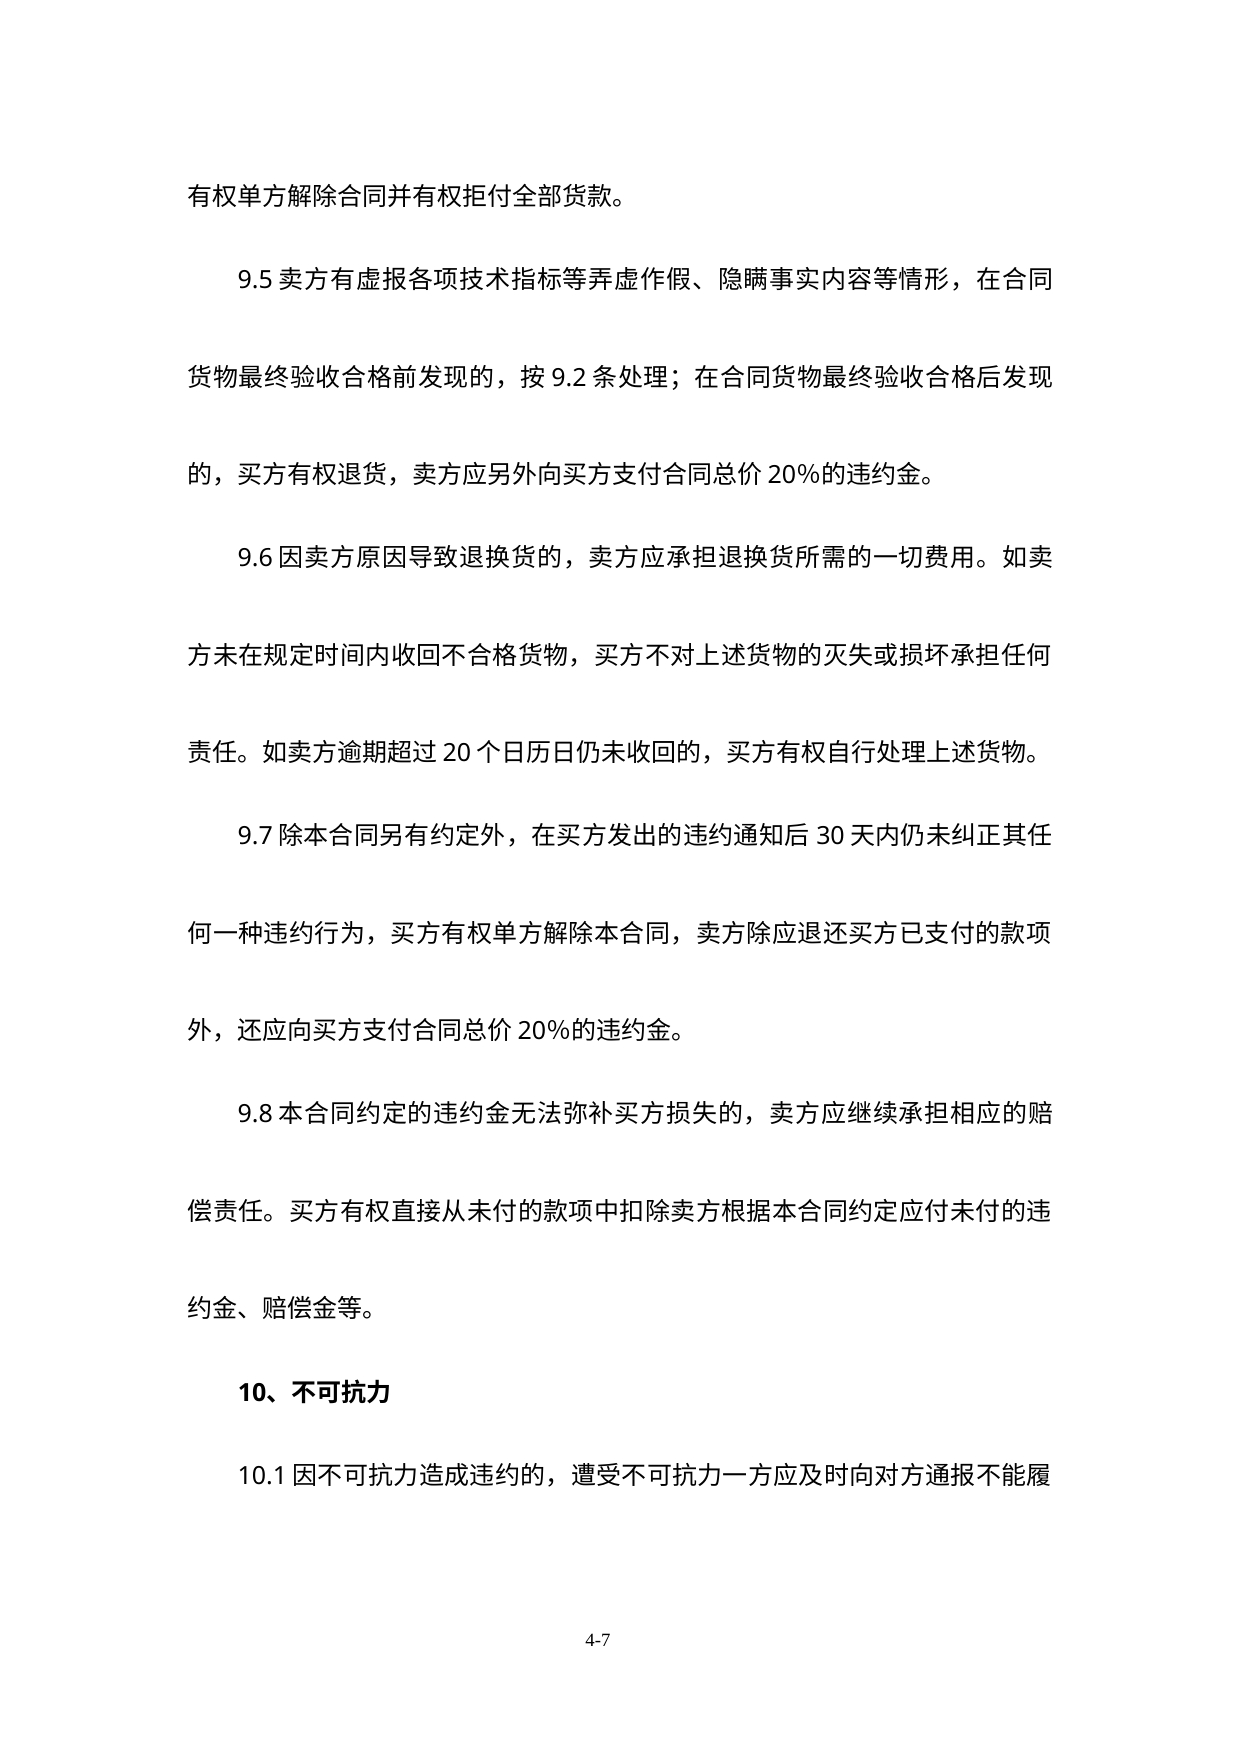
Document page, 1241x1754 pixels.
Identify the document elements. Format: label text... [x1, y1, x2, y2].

text 9.5卖方有虚报各项技术指标等弄虚作假、隐瞒事实内容等情形，在合同货物最终验收合格前发现的，按9.2条处理；在合同货物最终验收合格后发现的，买方有权退货，卖方应另外向买方支付合同总价20％的违约金。 [187, 245, 1053, 505]
text 10、不可抗力 [187, 1358, 1053, 1423]
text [187, 1441, 1053, 1506]
text 9.7除本合同另有约定外，在买方发出的违约通知后30天内仍未纠正其任何一种违约行为，买方有权单方解除本合同，卖方除应退还买方已支付的款项外，还应向买方支付合同总价20％的违约金。 [187, 801, 1053, 1061]
text 9.6因卖方原因导致退换货的，卖方应承担退换货所需的一切费用。如卖方未在规定时间内收回不合格货物，买方不对上述货物的灭失或损坏承担任何责任。如卖方逾期超过20个日历日仍未收回的，买方有权自行处理上述货物。 [187, 523, 1053, 783]
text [187, 162, 1053, 227]
text 9.8本合同约定的违约金无法弥补买方损失的，卖方应继续承担相应的赔偿责任。买方有权直接从未付的款项中扣除卖方根据本合同约定应付未付的违约金、赔偿金等。 [187, 1079, 1053, 1339]
